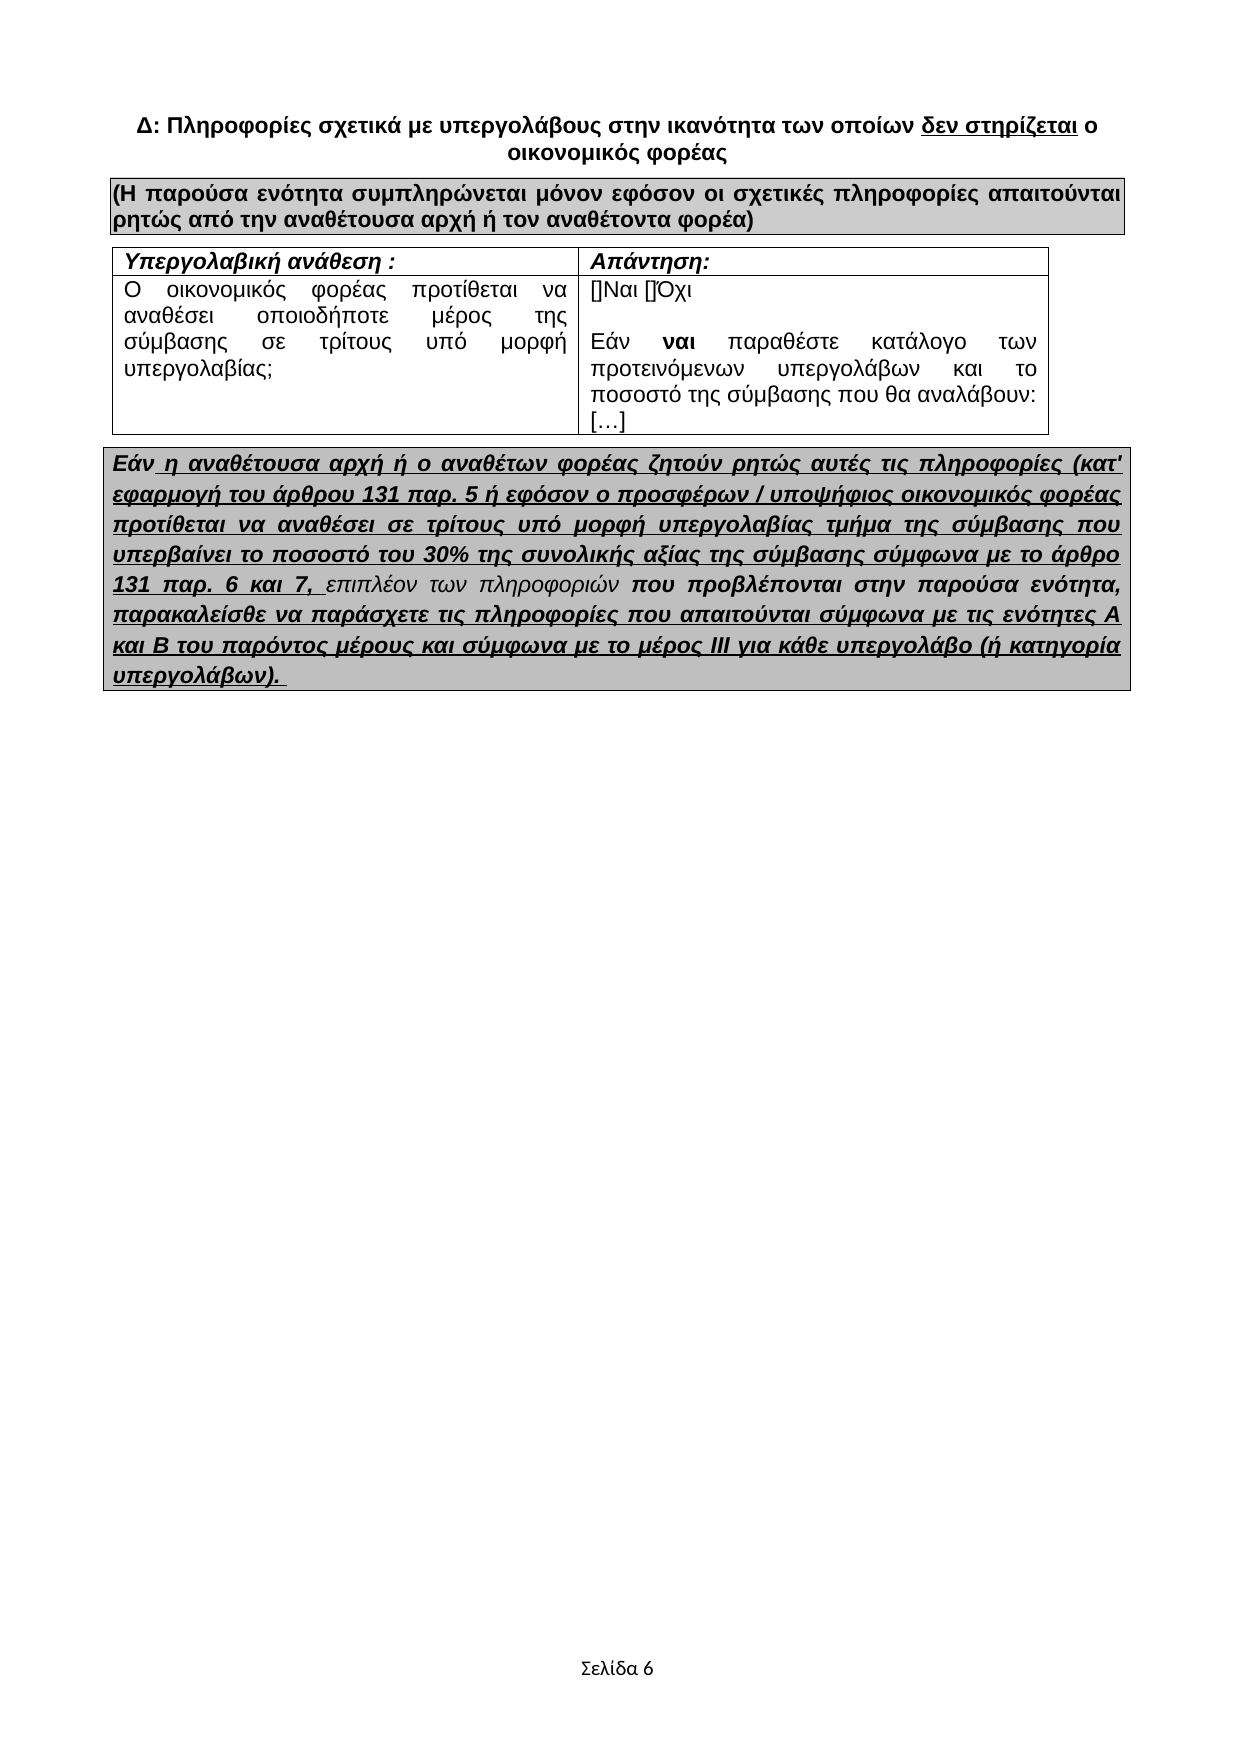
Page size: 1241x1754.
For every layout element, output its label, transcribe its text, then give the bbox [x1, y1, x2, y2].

title Εάν η αναθέτουσα αρχή ή ο αναθέτων φορέας ζητούν ρητώς αυτές τις πληροφορίες (κατ' εφαρμογή του άρθρου 131 παρ. 5 ή εφόσον ο προσφέρων / υποψήφιος οικονομικός φορέας προτίθεται να αναθέσει σε τρίτους υπό μορφή υπεργολαβίας τμήμα της σύμβασης που υπερβαίνει το ποσοστό του 30% της συνολικής αξίας της σύμβασης σύμφωνα με το άρθρο 131 παρ. 6 και 7, επιπλέον των πληροφοριών που προβλέπονται στην παρούσα ενότητα, παρακαλείσθε να παράσχετε τις πληροφορίες που απαιτούνται σύμφωνα με τις ενότητες Α και Β του παρόντος μέρους και σύμφωνα με το μέρος ΙΙΙ για κάθε υπεργολάβο (ή κατηγορία υπεργολάβων). [104, 448, 1130, 690]
table_cell Ο οικονομικός φορέας προτίθεται να αναθέσει οποιοδήποτε μέρος της σύμβασης σε τρίτους υπό μορφή υπεργολαβίας; [113, 276, 578, 434]
text (Η παρούσα ενότητα συμπληρώνεται μόνον εφόσον οι σχετικές πληροφορίες απαιτούνται ρητώς από την αναθέτουσα αρχή ή τον αναθέτοντα φορέα) [111, 179, 1124, 234]
table_header Υπεργολαβική ανάθεση : [113, 248, 578, 274]
table_cell []Ναι []Όχι Εάν ναι παραθέστε κατάλογο των προτεινόμενων υπεργολάβων και το ποσοστό της σύμβασης που θα αναλάβουν: […] [579, 276, 1048, 434]
table_header Απάντηση: [579, 248, 1048, 274]
text Δ: Πληροφορίες σχετικά με υπεργολάβους στην ικανότητα των οποίων δεν στηρίζεται ο οικονομικός φορέας [112, 112, 1122, 165]
